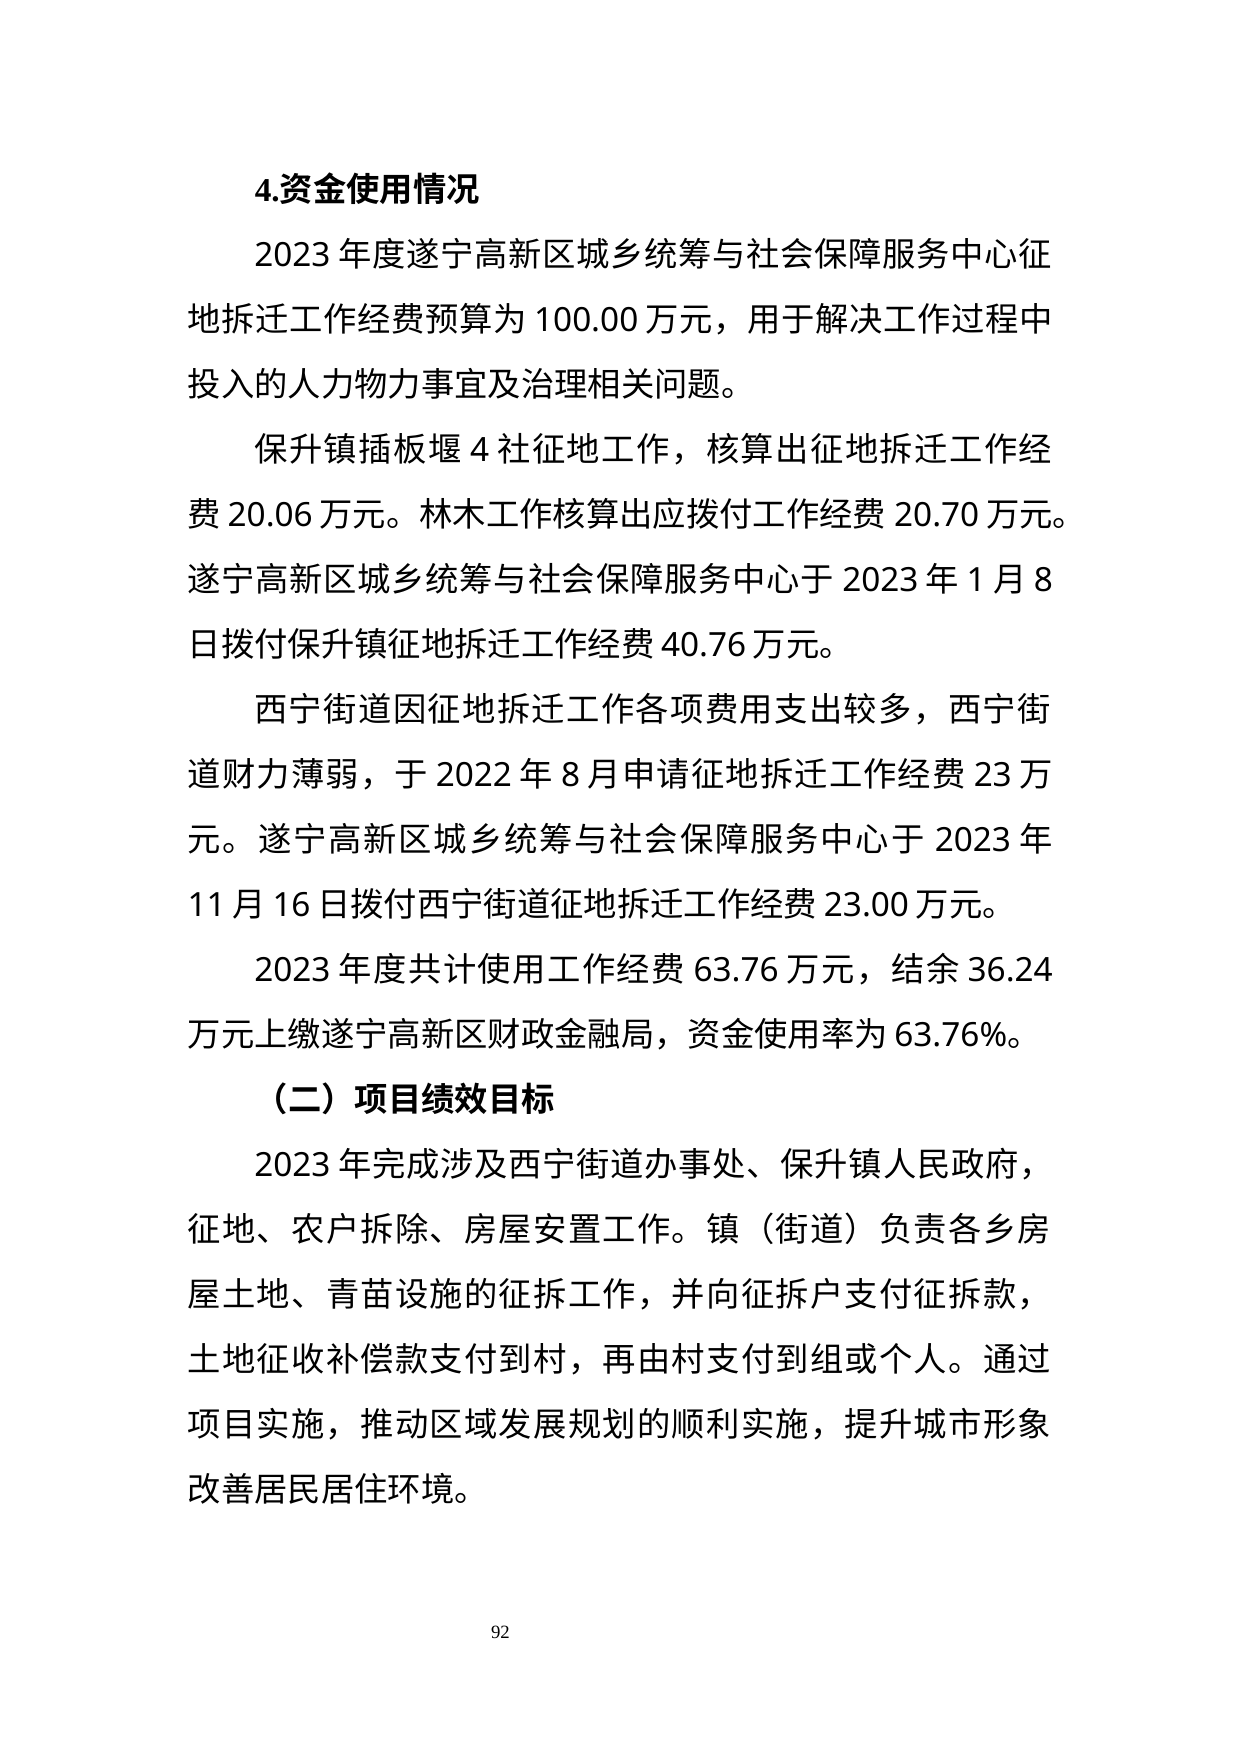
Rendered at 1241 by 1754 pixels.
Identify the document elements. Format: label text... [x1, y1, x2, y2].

subtitle （二）项目绩效目标 [187, 1064, 1053, 1129]
text 西宁街道因征地拆迁工作各项费用支出较多，西宁街道财力薄弱，于2022年8月申请征地拆迁工作经费23万元。遂宁高新区城乡统筹与社会保障服务中心于2023年11月16日拨付西宁街道征地拆迁工作经费23.00万元。 [187, 674, 1053, 934]
subtitle 4.资金使用情况 [187, 154, 1053, 219]
text 2023年度共计使用工作经费63.76万元，结余36.24万元上缴遂宁高新区财政金融局，资金使用率为63.76%。 [187, 934, 1053, 1064]
text 保升镇插板堰4社征地工作，核算出征地拆迁工作经费20.06万元。林木工作核算出应拨付工作经费20.70万元。遂宁高新区城乡统筹与社会保障服务中心于2023年1月8日拨付保升镇征地拆迁工作经费40.76万元。 [187, 414, 1053, 674]
text 2023年完成涉及西宁街道办事处、保升镇人民政府，征地、农户拆除、房屋安置工作。镇（街道）负责各乡房屋土地、青苗设施的征拆工作，并向征拆户支付征拆款，土地征收补偿款支付到村，再由村支付到组或个人。通过项目实施，推动区域发展规划的顺利实施，提升城市形象，改善居民居住环境。 [187, 1129, 1053, 1519]
text 2023年度遂宁高新区城乡统筹与社会保障服务中心征地拆迁工作经费预算为100.00万元，用于解决工作过程中投入的人力物力事宜及治理相关问题。 [187, 219, 1053, 414]
